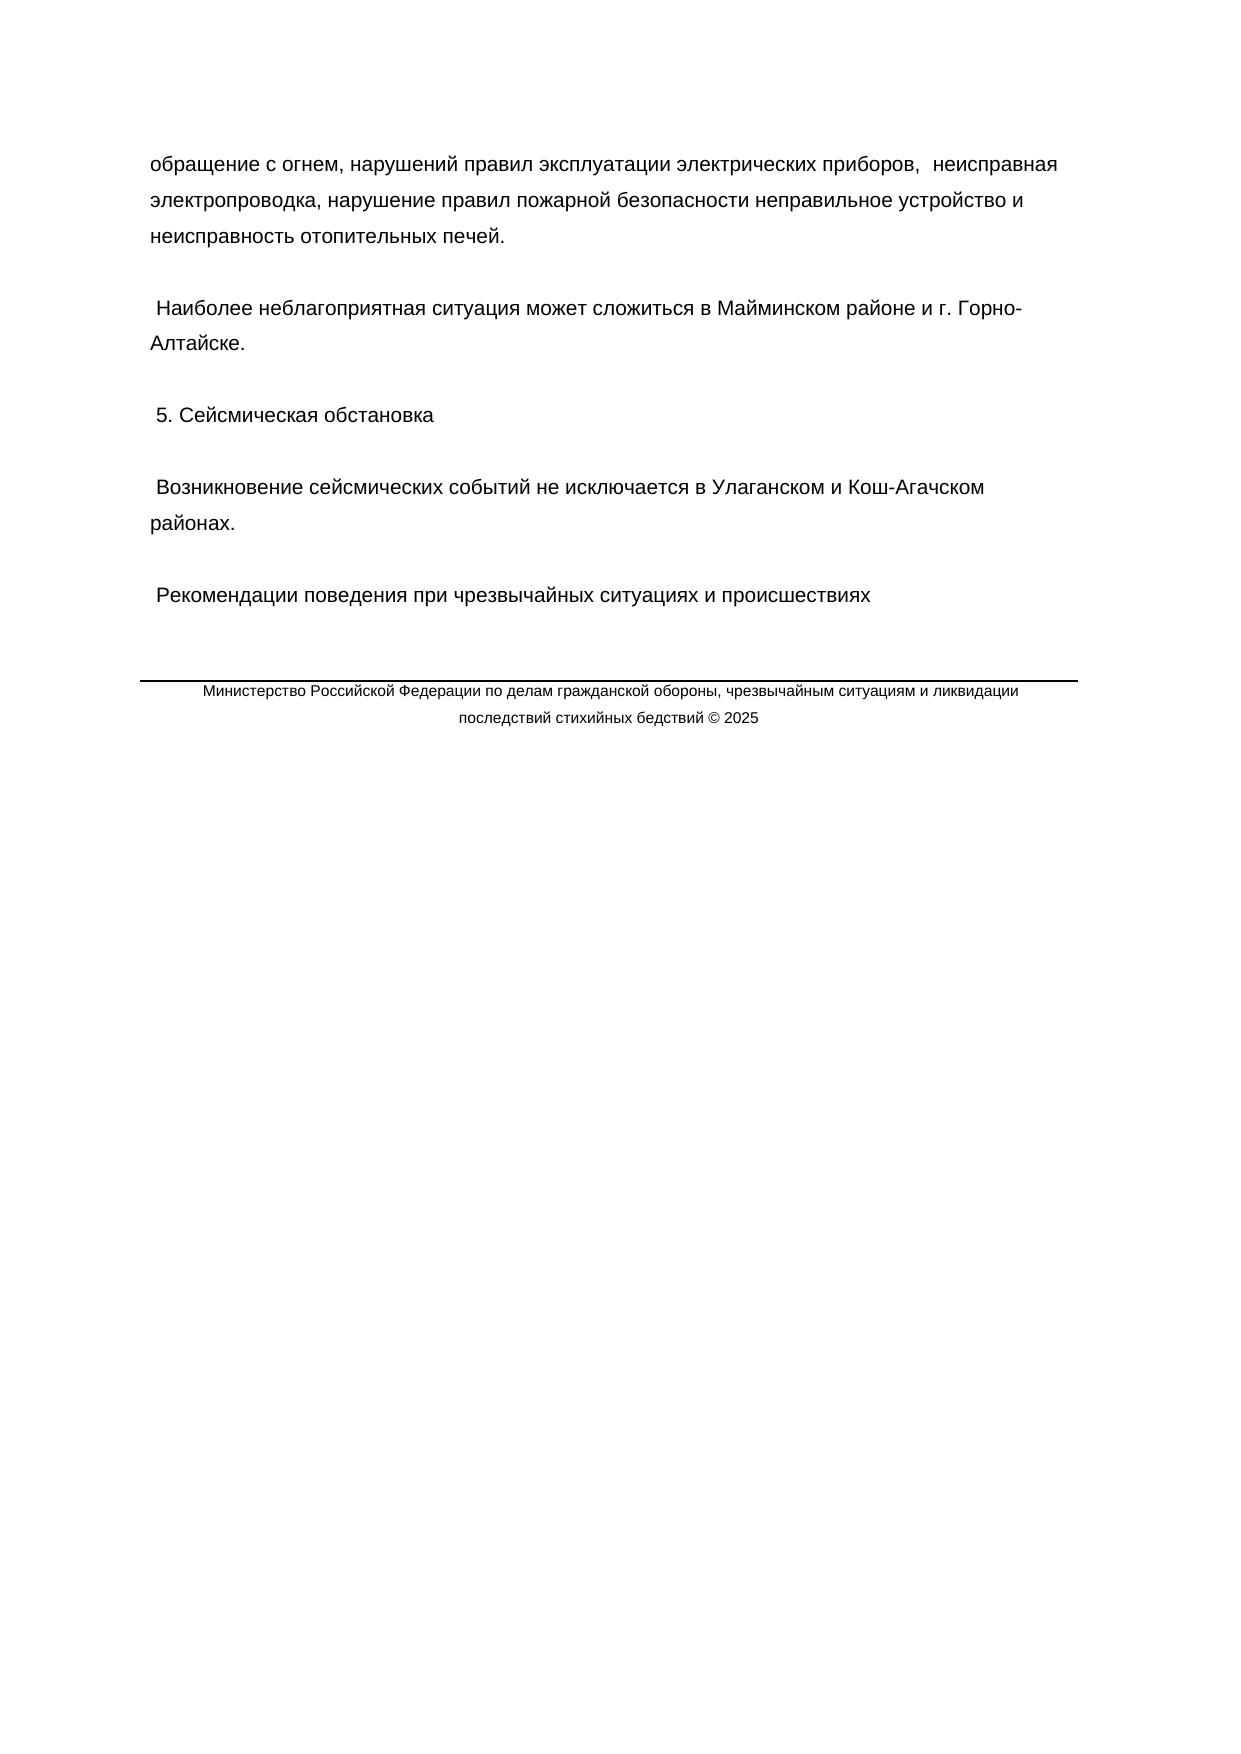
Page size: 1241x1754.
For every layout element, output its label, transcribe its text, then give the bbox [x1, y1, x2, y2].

table_cell Министерство Российской Федерации по делам гражданской обороны, чрезвычайным ситуациям и ликвидации последствий стихийных бедствий © 2025 [140, 682, 1078, 763]
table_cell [140, 150, 1078, 680]
